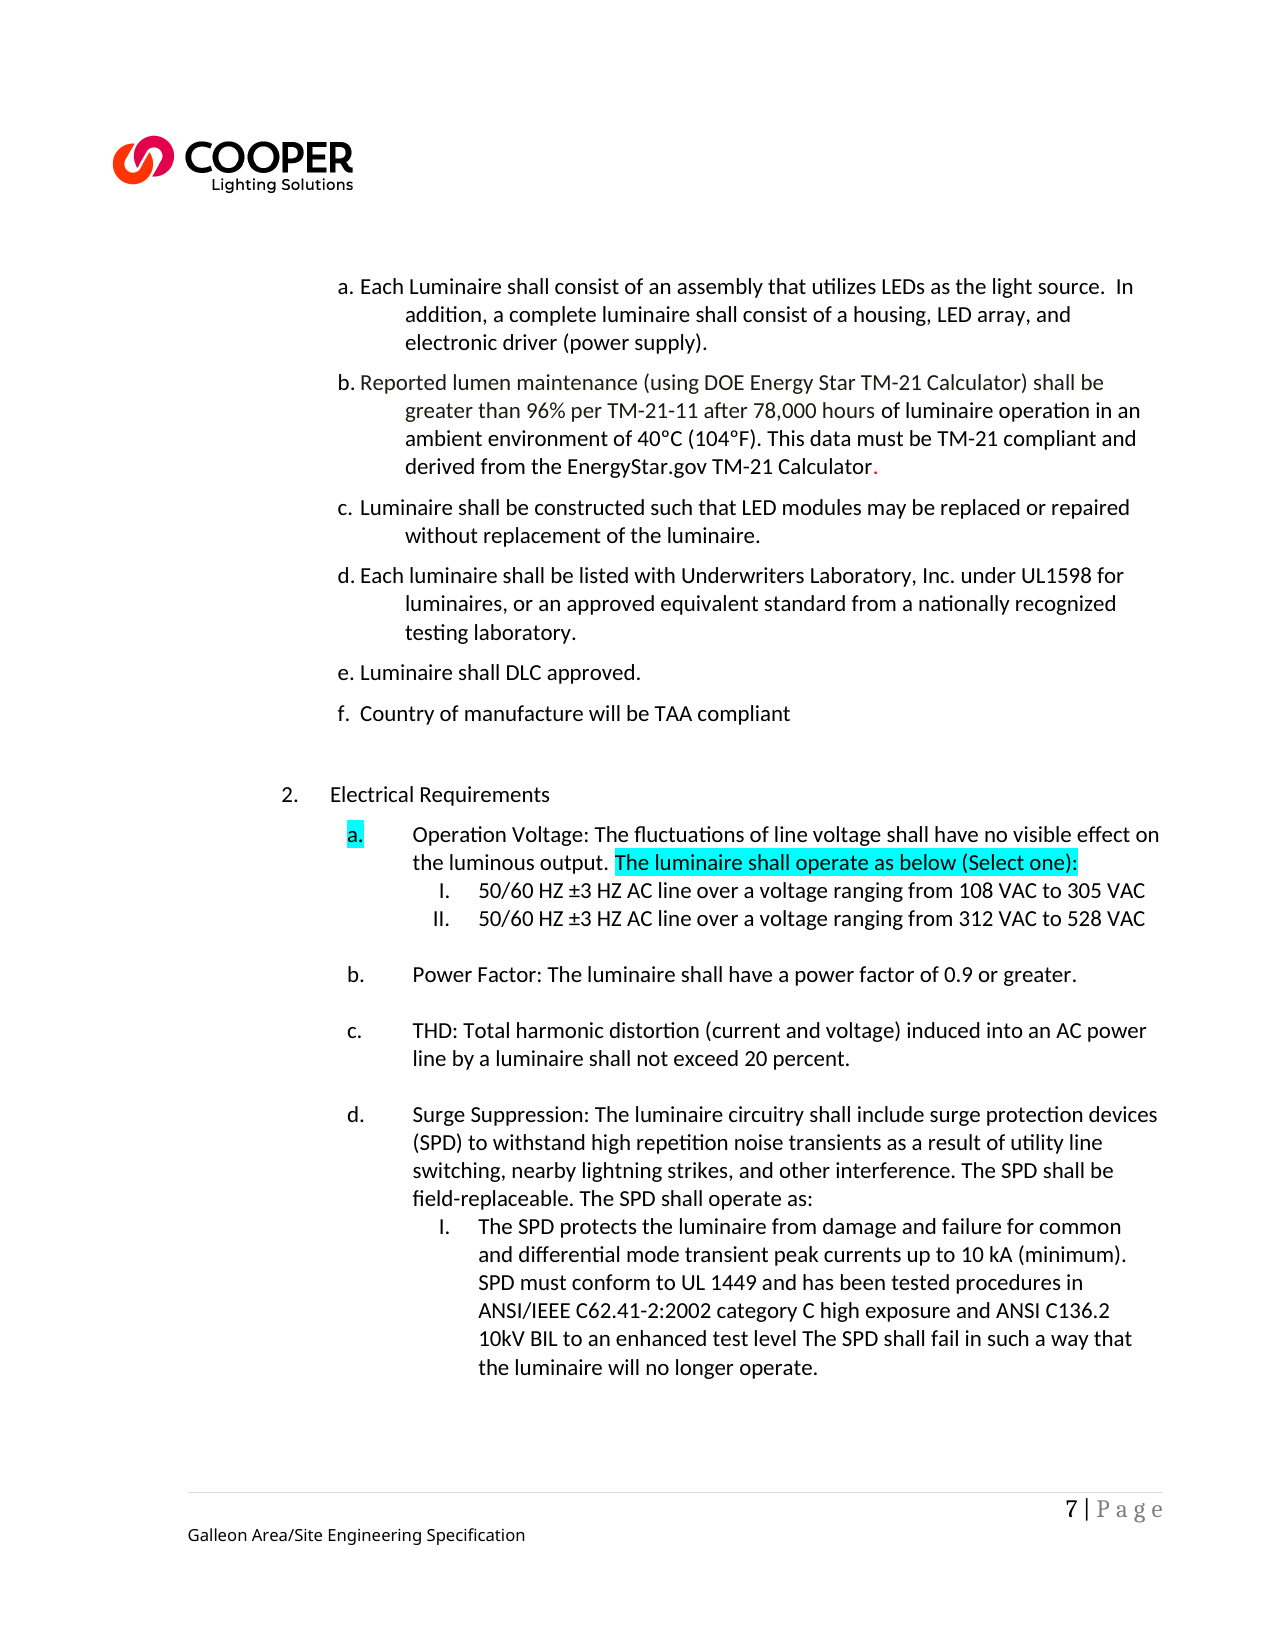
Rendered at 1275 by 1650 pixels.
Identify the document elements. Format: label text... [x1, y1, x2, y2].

subtitle Electrical Requirements [281, 780, 1162, 808]
list Power Factor: The luminaire shall have a power factor of 0.9 or greater. [347, 960, 1162, 988]
subtitle Luminaire shall be constructed such that LED modules may be replaced or repaired without replacement of the luminaire. [337, 493, 1162, 549]
list 50/60 HZ ±3 HZ AC line over a voltage ranging from 312 VAC to 528 VAC [450, 904, 1162, 932]
list THD: Total harmonic distortion (current and voltage) induced into an AC power line by a luminaire shall not exceed 20 percent. [347, 1016, 1162, 1072]
subtitle Luminaire shall DLC approved. [337, 658, 1162, 686]
list Surge Suppression: The luminaire circuitry shall include surge protection devices (SPD) to withstand high repetition noise transients as a result of utility line switching, nearby lightning strikes, and other interference. The SPD shall be field-replaceable. The SPD shall operate as: [347, 1100, 1162, 1212]
list Operation Voltage: The fluctuations of line voltage shall have no visible effect on the luminous output. The luminaire shall operate as below (Select one): [347, 820, 1162, 876]
list 50/60 HZ ±3 HZ AC line over a voltage ranging from 108 VAC to 305 VAC [450, 876, 1162, 904]
subtitle Each luminaire shall be listed with Underwriters Laboratory, Inc. under UL1598 for luminaires, or an approved equivalent standard from a nationally recognized testing laboratory. [337, 562, 1162, 646]
subtitle Country of manufacture will be TAA compliant [337, 699, 1162, 727]
picture [112, 135, 353, 193]
list The SPD protects the luminaire from damage and failure for common and differential mode transient peak currents up to 10 kA (minimum). SPD must conform to UL 1449 and has been tested procedures in ANSI/IEEE C62.41-2:2002 category C high exposure and ANSI C136.2 10kV BIL to an enhanced test level The SPD shall fail in such a way that the luminaire will no longer operate. [450, 1212, 1162, 1381]
subtitle Reported lumen maintenance (using DOE Energy Star TM-21 Calculator) shall be greater than 96% per TM-21-11 after 78,000 hours of luminaire operation in an ambient environment of 40ºC (104ºF). This data must be TM-21 compliant and derived from the EnergyStar.gov TM-21 Calculator. [337, 368, 1162, 481]
subtitle Each Luminaire shall consist of an assembly that utilizes LEDs as the light source. In addition, a complete luminaire shall consist of a housing, LED array, and electronic driver (power supply). [337, 272, 1162, 356]
